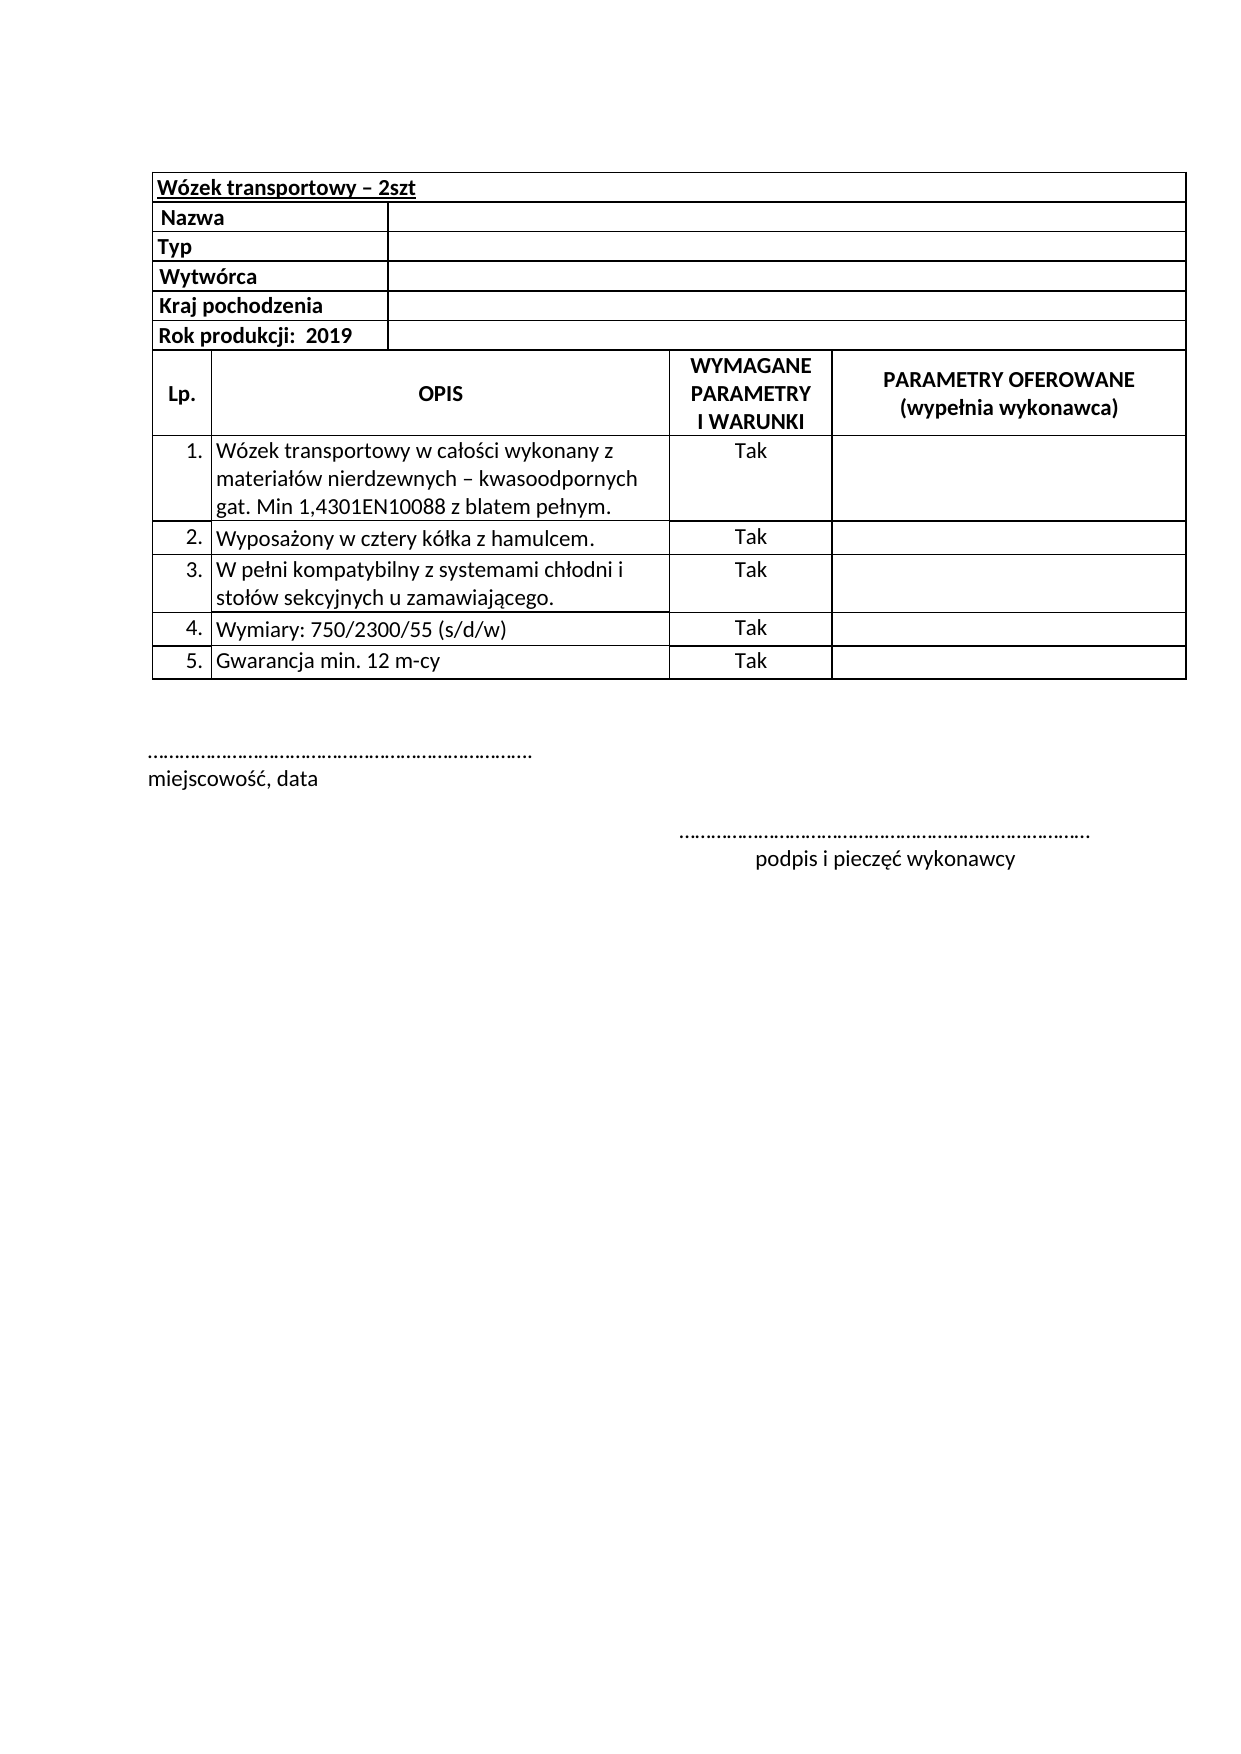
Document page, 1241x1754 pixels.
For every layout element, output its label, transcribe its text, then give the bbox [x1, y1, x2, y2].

table_cell [833, 522, 1185, 554]
table_cell Tak [670, 647, 831, 678]
table_cell [153, 436, 211, 520]
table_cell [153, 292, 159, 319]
table_cell WYMAGANE PARAMETRY I WARUNKI [670, 351, 831, 435]
table_cell Wyposażony w cztery kółka z hamulcem. [212, 521, 669, 554]
table_cell [833, 436, 1185, 520]
table_cell [153, 647, 211, 678]
table_cell PARAMETRY OFEROWANE (wypełnia wykonawca) [833, 351, 1185, 435]
table_cell Tak [670, 613, 831, 645]
text miejscowość, data [148, 764, 1093, 792]
table_cell Tak [670, 522, 831, 554]
table_cell Tak [670, 436, 831, 520]
table_cell Wózek transportowy w całości wykonany z materiałów nierdzewnych – kwasoodpornych gat. Min 1,4301EN10088 z blatem pełnym. [212, 436, 669, 520]
text podpis i pieczęć wykonawcy [148, 844, 1093, 872]
text …………………………………………………………………… [148, 792, 1093, 844]
table_cell [153, 522, 211, 554]
table_cell [153, 555, 211, 611]
table_cell Gwarancja min. 12 m-cy [212, 646, 669, 678]
table_cell Lp. [153, 351, 211, 435]
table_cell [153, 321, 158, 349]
table_cell Wymiary: 750/2300/55 (s/d/w) [212, 613, 669, 645]
table_cell Tak [670, 555, 831, 611]
table_cell OPIS [212, 351, 669, 435]
table_cell W pełni kompatybilny z systemami chłodni i stołów sekcyjnych u zamawiającego. [212, 555, 669, 611]
table_cell [833, 647, 1185, 678]
text ………………………………………………………………. [148, 736, 1093, 764]
table_cell [833, 613, 1185, 645]
table_cell [153, 613, 211, 645]
table_cell [833, 555, 1185, 611]
table_header Wózek transportowy – 2szt [153, 173, 1185, 201]
